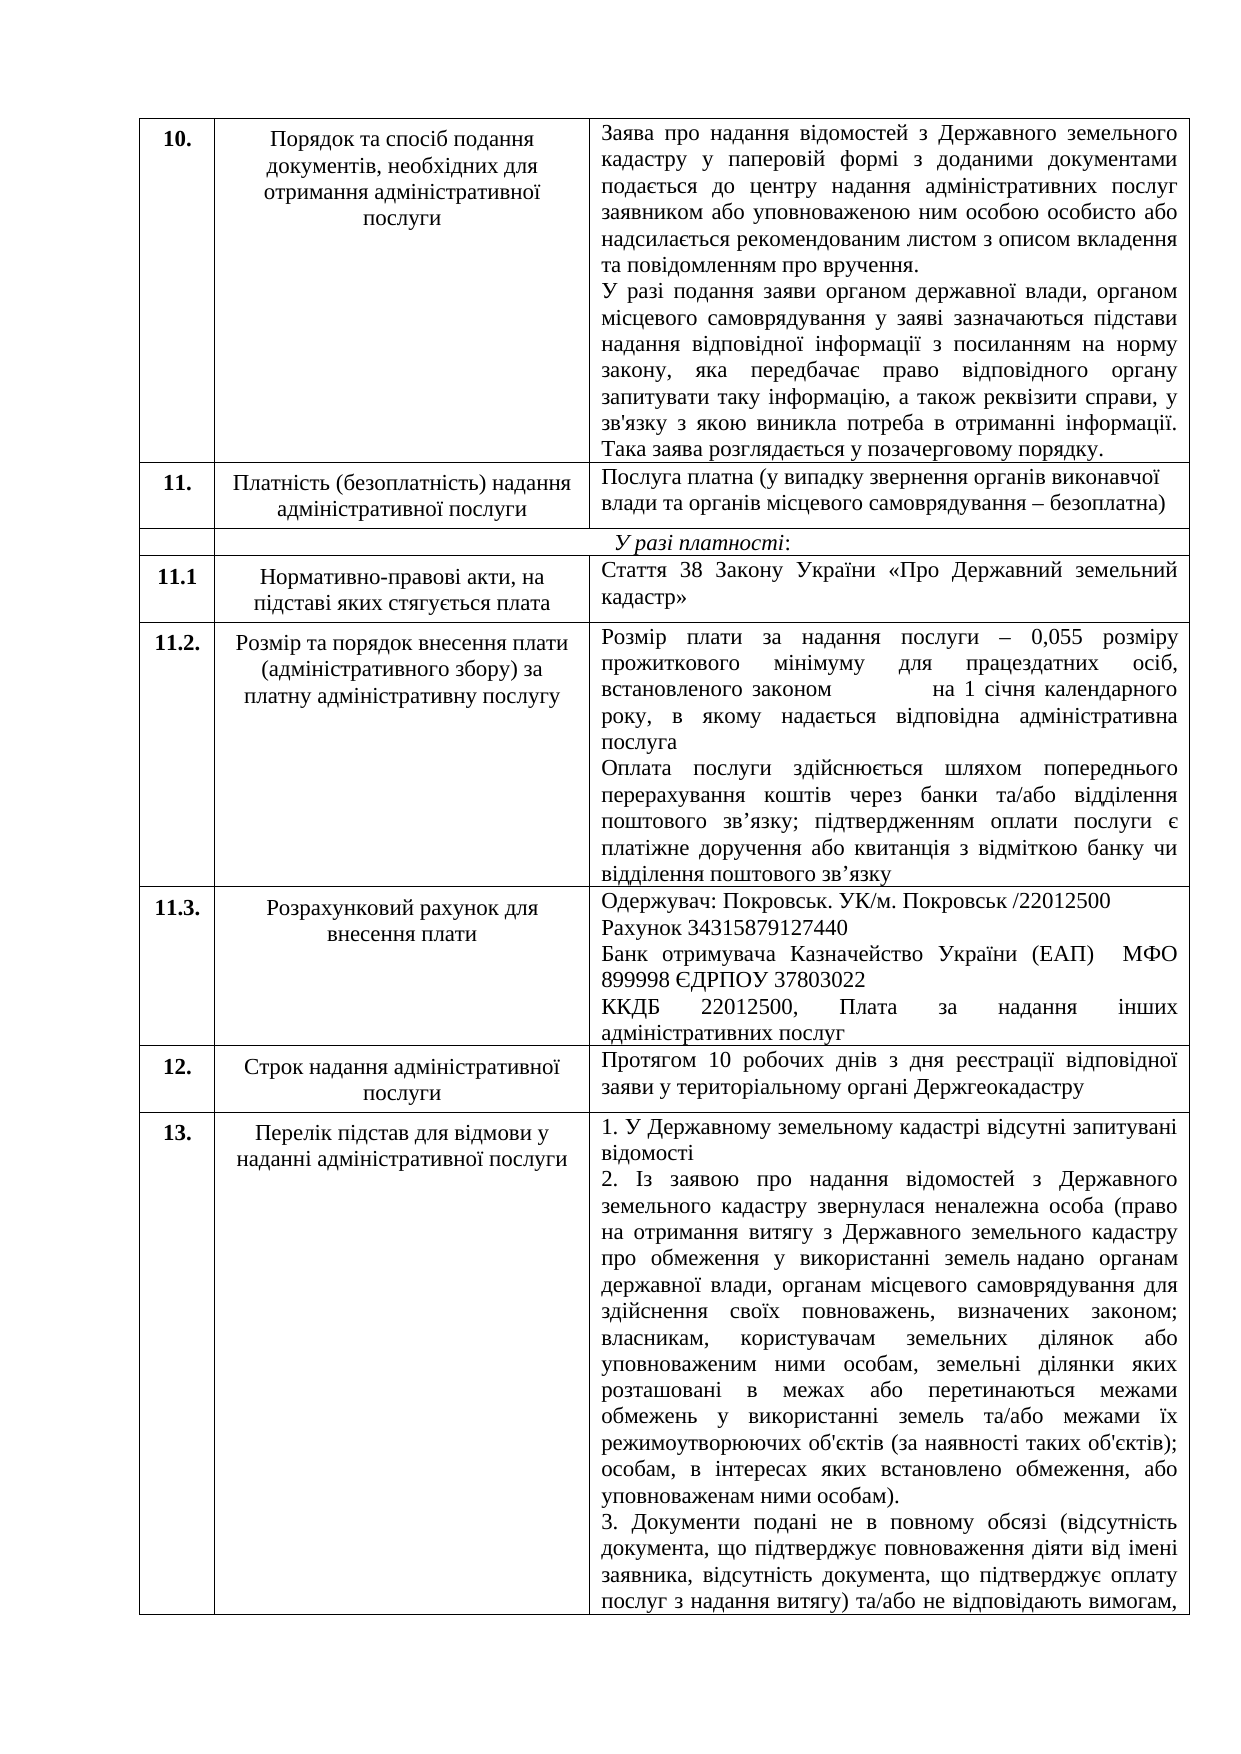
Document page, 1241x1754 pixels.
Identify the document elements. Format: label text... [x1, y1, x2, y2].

table_cell Послуга платна (у випадку звернення органів виконавчої влади та органів місцевого самоврядування – безоплатна) [590, 463, 1189, 528]
table_cell 11.2. [140, 623, 214, 886]
table_cell У разі платності: [215, 529, 1189, 555]
table_cell Стаття 38 Закону України «Про Державний земельний кадастр» [590, 556, 1189, 622]
table_cell 10. [140, 119, 214, 462]
table_cell Нормативно-правові акти, на підставі яких стягується плата [215, 556, 589, 622]
table_cell Заява про надання відомостей з Державного земельного кадастру у паперовій формі з доданими документами подається до центру надання адміністративних послуг заявником або уповноваженою ним особою особисто або надсилається рекомендованим листом з описом вкладення та повідомленням про вручення. У разі подання заяви органом державної влади, органом місцевого самоврядування у заяві зазначаються підстави надання відповідної інформації з посиланням на норму закону, яка передбачає право відповідного органу запитувати таку інформацію, а також реквізити справи, у зв'язку з якою виникла потреба в отриманні інформації. Така заява розглядається у позачерговому порядку. [590, 119, 1189, 462]
table_cell Протягом 10 робочих днів з дня реєстрації відповідної заяви у територіальному органі Держгеокадастру [590, 1046, 1189, 1112]
table_cell 12. [140, 1046, 214, 1112]
table_cell Строк надання адміністративної послуги [215, 1046, 589, 1112]
table_cell 11.1 [140, 556, 214, 622]
table_cell Платність (безоплатність) надання адміністративної послуги [215, 463, 589, 528]
table_cell Розрахунковий рахунок для внесення плати [215, 887, 589, 1045]
table_cell 11.3. [140, 887, 214, 1045]
table_cell Розмір плати за надання послуги – 0,055 розміру прожиткового мінімуму для працездатних осіб, встановленого законом на 1 січня календарного року, в якому надається відповідна адміністративна послуга Оплата послуги здійснюється шляхом попереднього перерахування коштів через банки та/або відділення поштового зв’язку; підтвердженням оплати послуги є платіжне доручення або квитанція з відміткою банку чи відділення поштового зв’язку [590, 623, 1189, 886]
table_cell Одержувач: Покровськ. УК/м. Покровськ /22012500 Рахунок 34315879127440 Банк отримувача Казначейство України (ЕАП) МФО 899998 ЄДРПОУ 37803022 ККДБ 22012500, Плата за надання інших адміністративних послуг [590, 887, 1189, 1045]
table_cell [590, 1113, 1189, 1613]
table_cell Розмір та порядок внесення плати (адміністративного збору) за платну адміністративну послугу [215, 623, 589, 886]
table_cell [215, 1113, 589, 1613]
table_cell Порядок та спосіб подання документів, необхідних для отримання адміністративної послуги [215, 119, 589, 462]
table_cell 13. [140, 1113, 214, 1613]
table_cell [140, 529, 214, 555]
table_cell 11. [140, 463, 214, 528]
